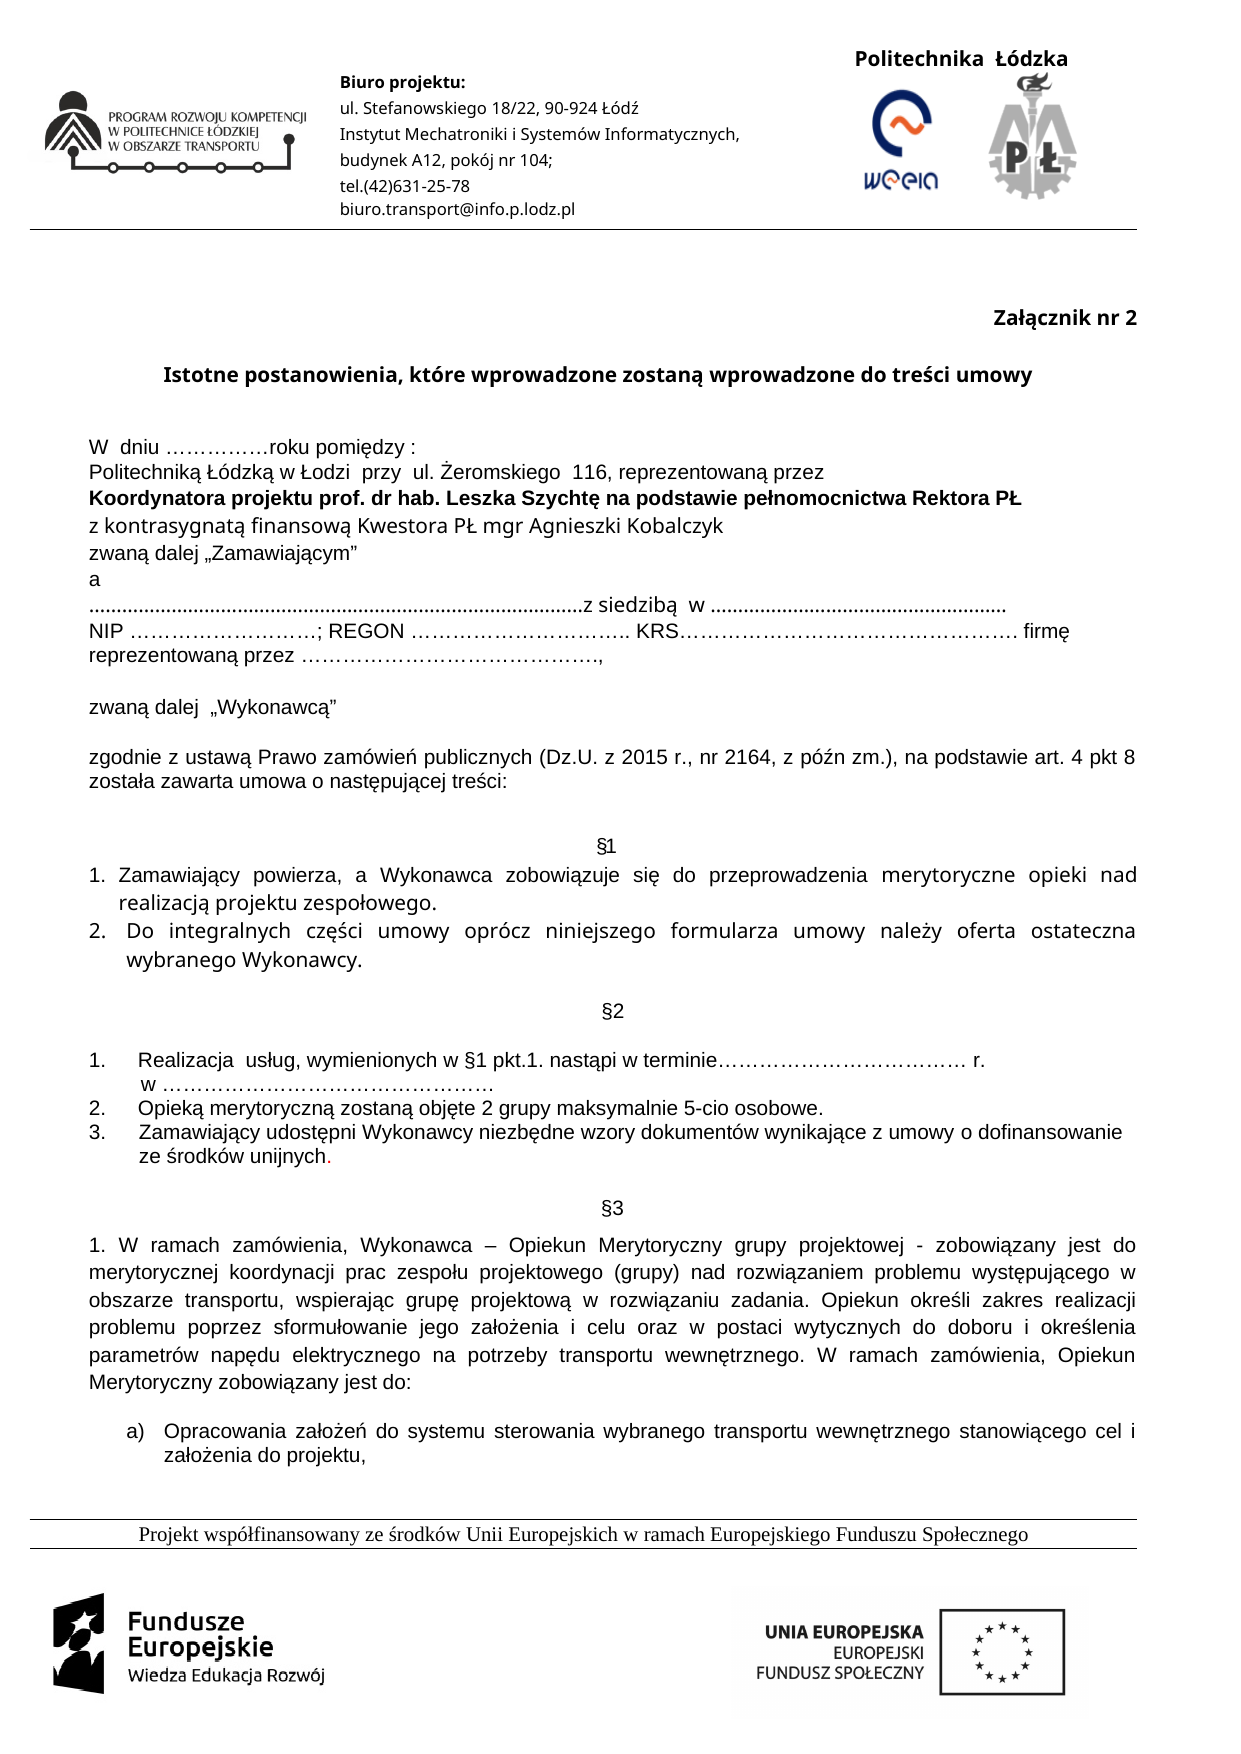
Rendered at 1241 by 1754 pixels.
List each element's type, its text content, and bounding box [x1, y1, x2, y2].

text zwaną dalej „Zamawiającym” [89, 541, 1137, 565]
text ………………………………………………………………………………z siedzibą w ……………………………………………… NIP ………………………; REGON ………………………….. KRS…………………………………………. firmę reprezentowaną przez ……………………………………., zwaną dalej „Wykonawcą” [89, 590, 1137, 719]
picture [731, 1586, 1090, 1719]
text §2 [89, 999, 1137, 1023]
text W dniu ……………roku pomiędzy : [89, 435, 1137, 459]
picture [28, 1586, 349, 1720]
picture [988, 72, 1077, 200]
picture [846, 76, 946, 201]
list Opieką merytoryczną zostaną objęte 2 grupy maksymalnie 5-cio osobowe. [89, 1096, 1137, 1120]
text zgodnie z ustawą Prawo zamówień publicznych (Dz.U. z 2015 r., nr 2164, z późn zm.), na podstawie art. 4 pkt 8 została zawarta umowa o następującej treści: [89, 744, 1137, 792]
list Zamawiający udostępni Wykonawcy niezbędne wzory dokumentów wynikające z umowy o dofinansowanie ze środków unijnych. [89, 1120, 1137, 1168]
list Zamawiający powierza, a Wykonawca zobowiązuje się do przeprowadzenia merytoryczne opieki nad realizacją projektu zespołowego. [89, 860, 1138, 917]
list Realizacja usług, wymienionych w §1 pkt.1. nastąpi w terminie……………………………… r. [89, 1048, 1137, 1072]
text Politechniką Łódzką w Łodzi przy ul. Żeromskiego 116, reprezentowaną przez [89, 460, 1137, 484]
text w ………………………………………… [89, 1072, 1137, 1096]
text Załącznik nr 2 [59, 303, 1137, 331]
text a [89, 566, 1137, 590]
picture [26, 70, 325, 203]
text Istotne postanowienia, które wprowadzone zostaną wprowadzone do treści umowy [59, 360, 1137, 388]
list 1. W ramach zamówienia, Wykonawca – Opiekun Merytoryczny grupy projektowej - zobowiązany jest do merytorycznej koordynacji prac zespołu projektowego (grupy) nad rozwiązaniem problemu występującego w obszarze transportu, wspierając grupę projektową w rozwiązaniu zadania. Opiekun określi zakres realizacji problemu poprzez sformułowanie jego założenia i celu oraz w postaci wytycznych do doboru i określenia parametrów napędu elektrycznego na potrzeby transportu wewnętrznego. W ramach zamówienia, Opiekun Merytoryczny zobowiązany jest do: [89, 1233, 1137, 1394]
text §1 [89, 834, 1126, 858]
text Koordynatora projektu prof. dr hab. Leszka Szychtę na podstawie pełnomocnictwa Rektora PŁ [89, 486, 1137, 509]
list Do integralnych części umowy oprócz niniejszego formularza umowy należy oferta ostateczna wybranego Wykonawcy. [89, 917, 1137, 973]
text z kontrasygnatą finansową Kwestora PŁ mgr Agnieszki Kobalczyk [89, 511, 1137, 539]
text §3 [89, 1196, 1136, 1220]
list Opracowania założeń do systemu sterowania wybranego transportu wewnętrznego stanowiącego cel i założenia do projektu, [126, 1418, 1137, 1466]
